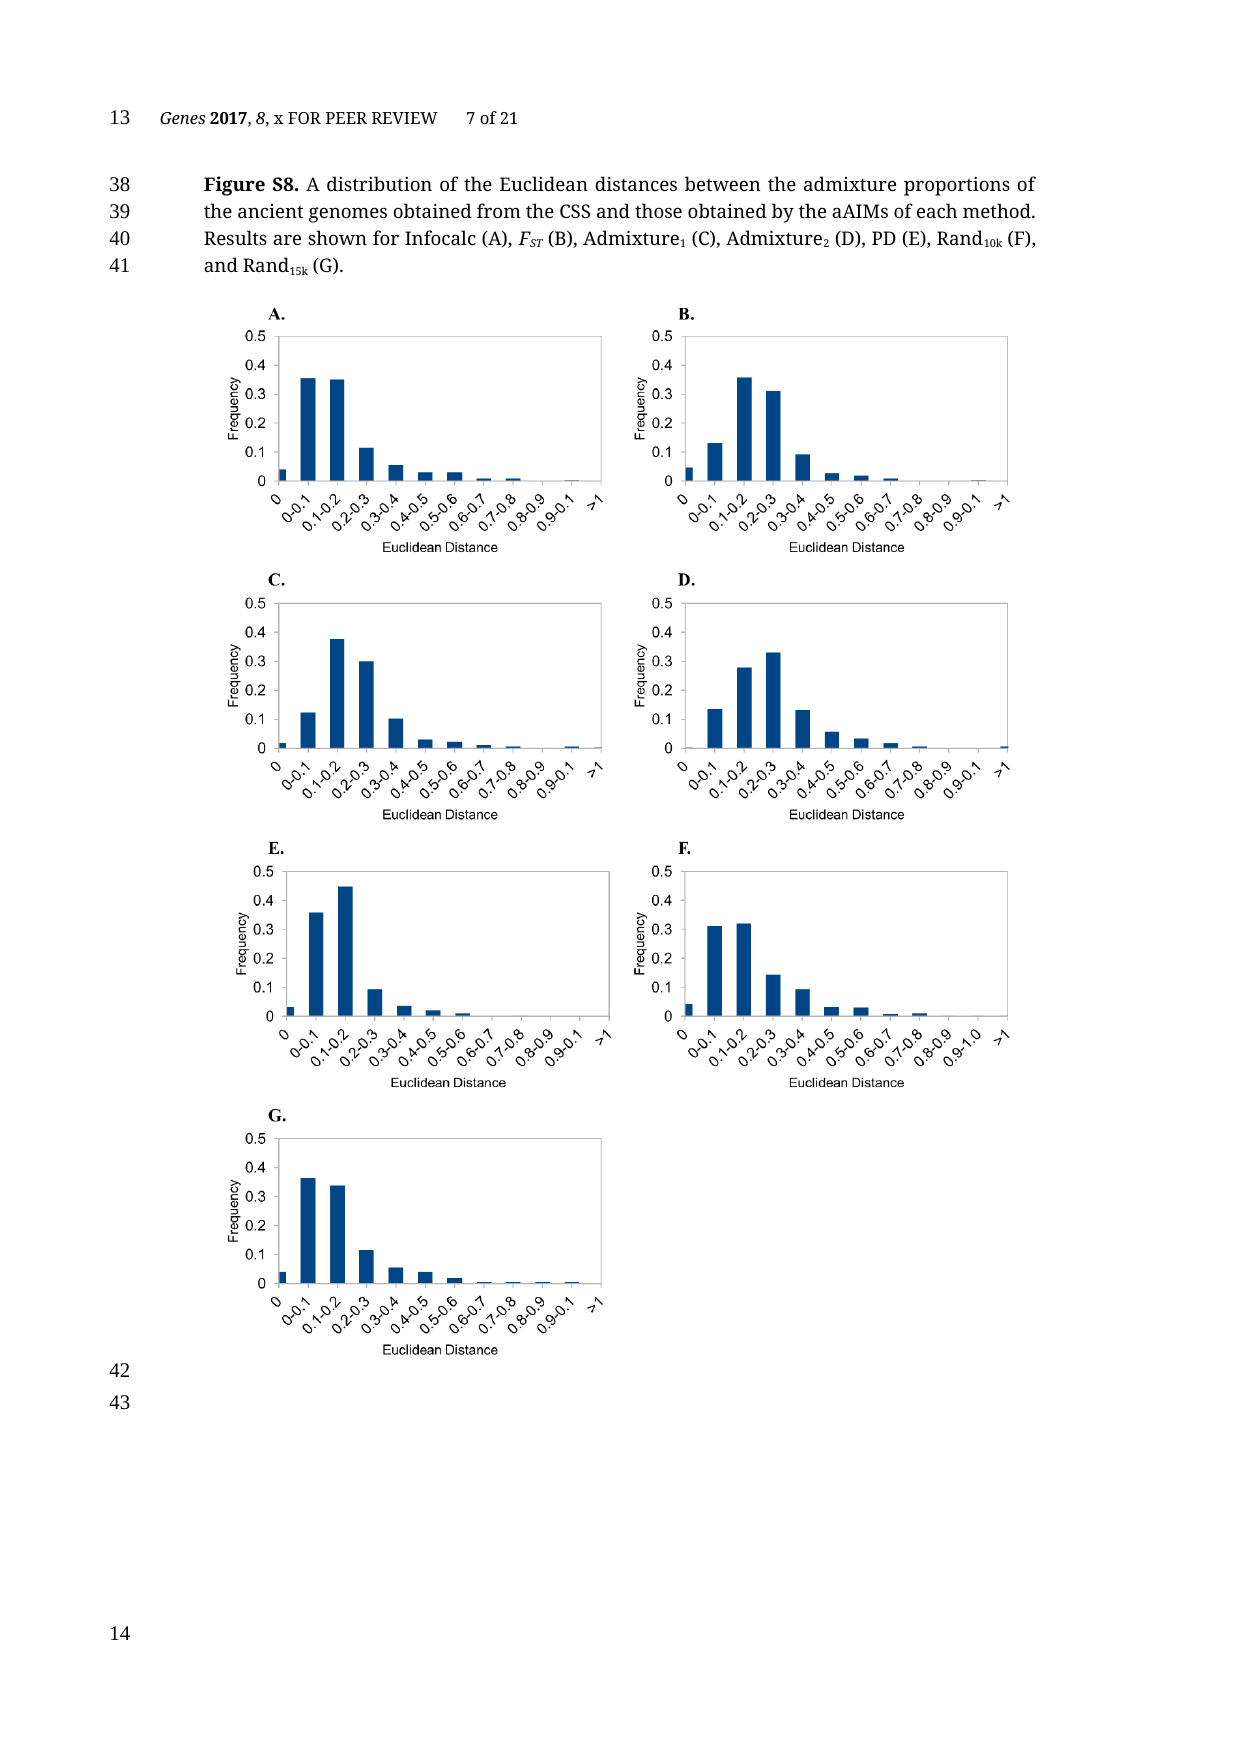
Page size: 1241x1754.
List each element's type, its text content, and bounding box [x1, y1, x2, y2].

text Figure S8. A distribution of the Euclidean distances between the admixture proportions of the ancient genomes obtained from the CSS and those obtained by the aAIMs of each method. Results are shown for Infocalc (A), FST (B), Admixture1 (C), Admixture2 (D), PD (E), Rand10k (F), and Rand15k (G). [204, 170, 1036, 278]
picture [217, 303, 1023, 1377]
